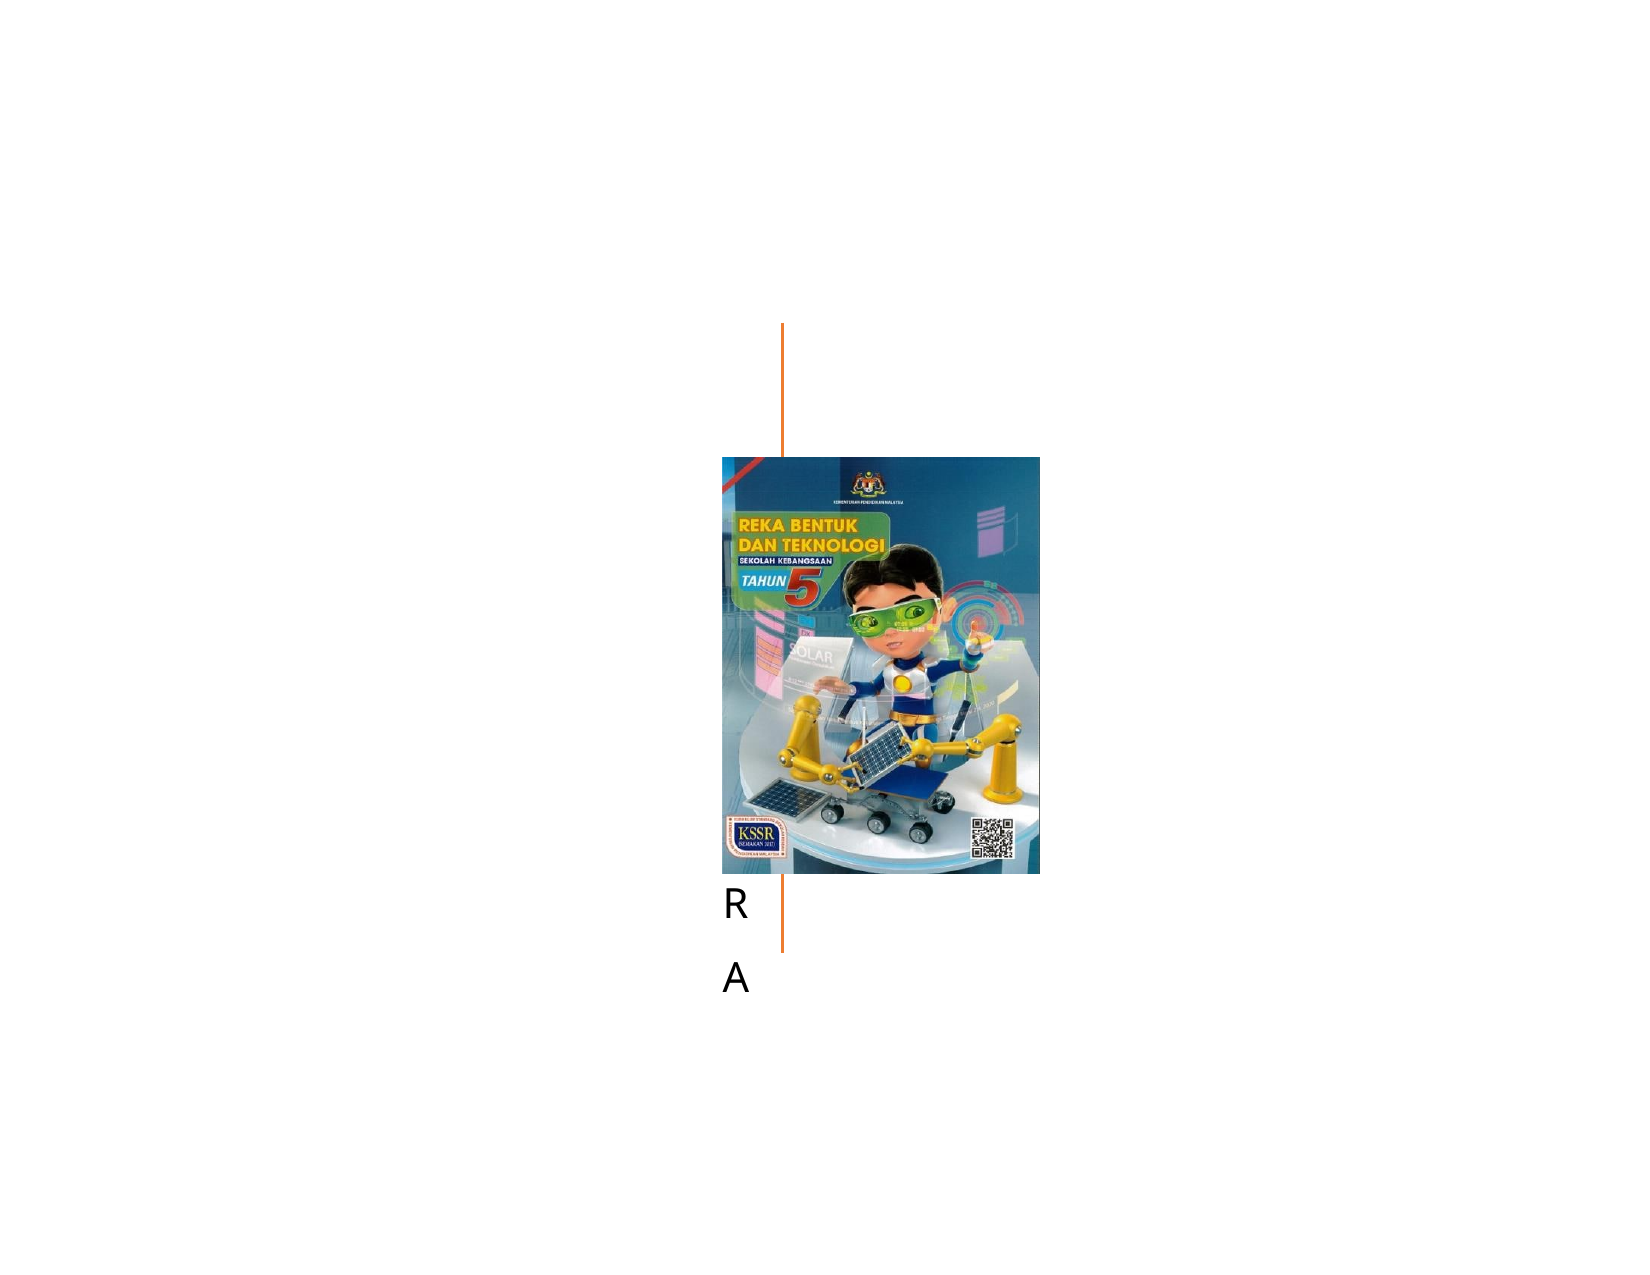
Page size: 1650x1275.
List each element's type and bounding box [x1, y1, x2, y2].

picture [722, 457, 1040, 874]
